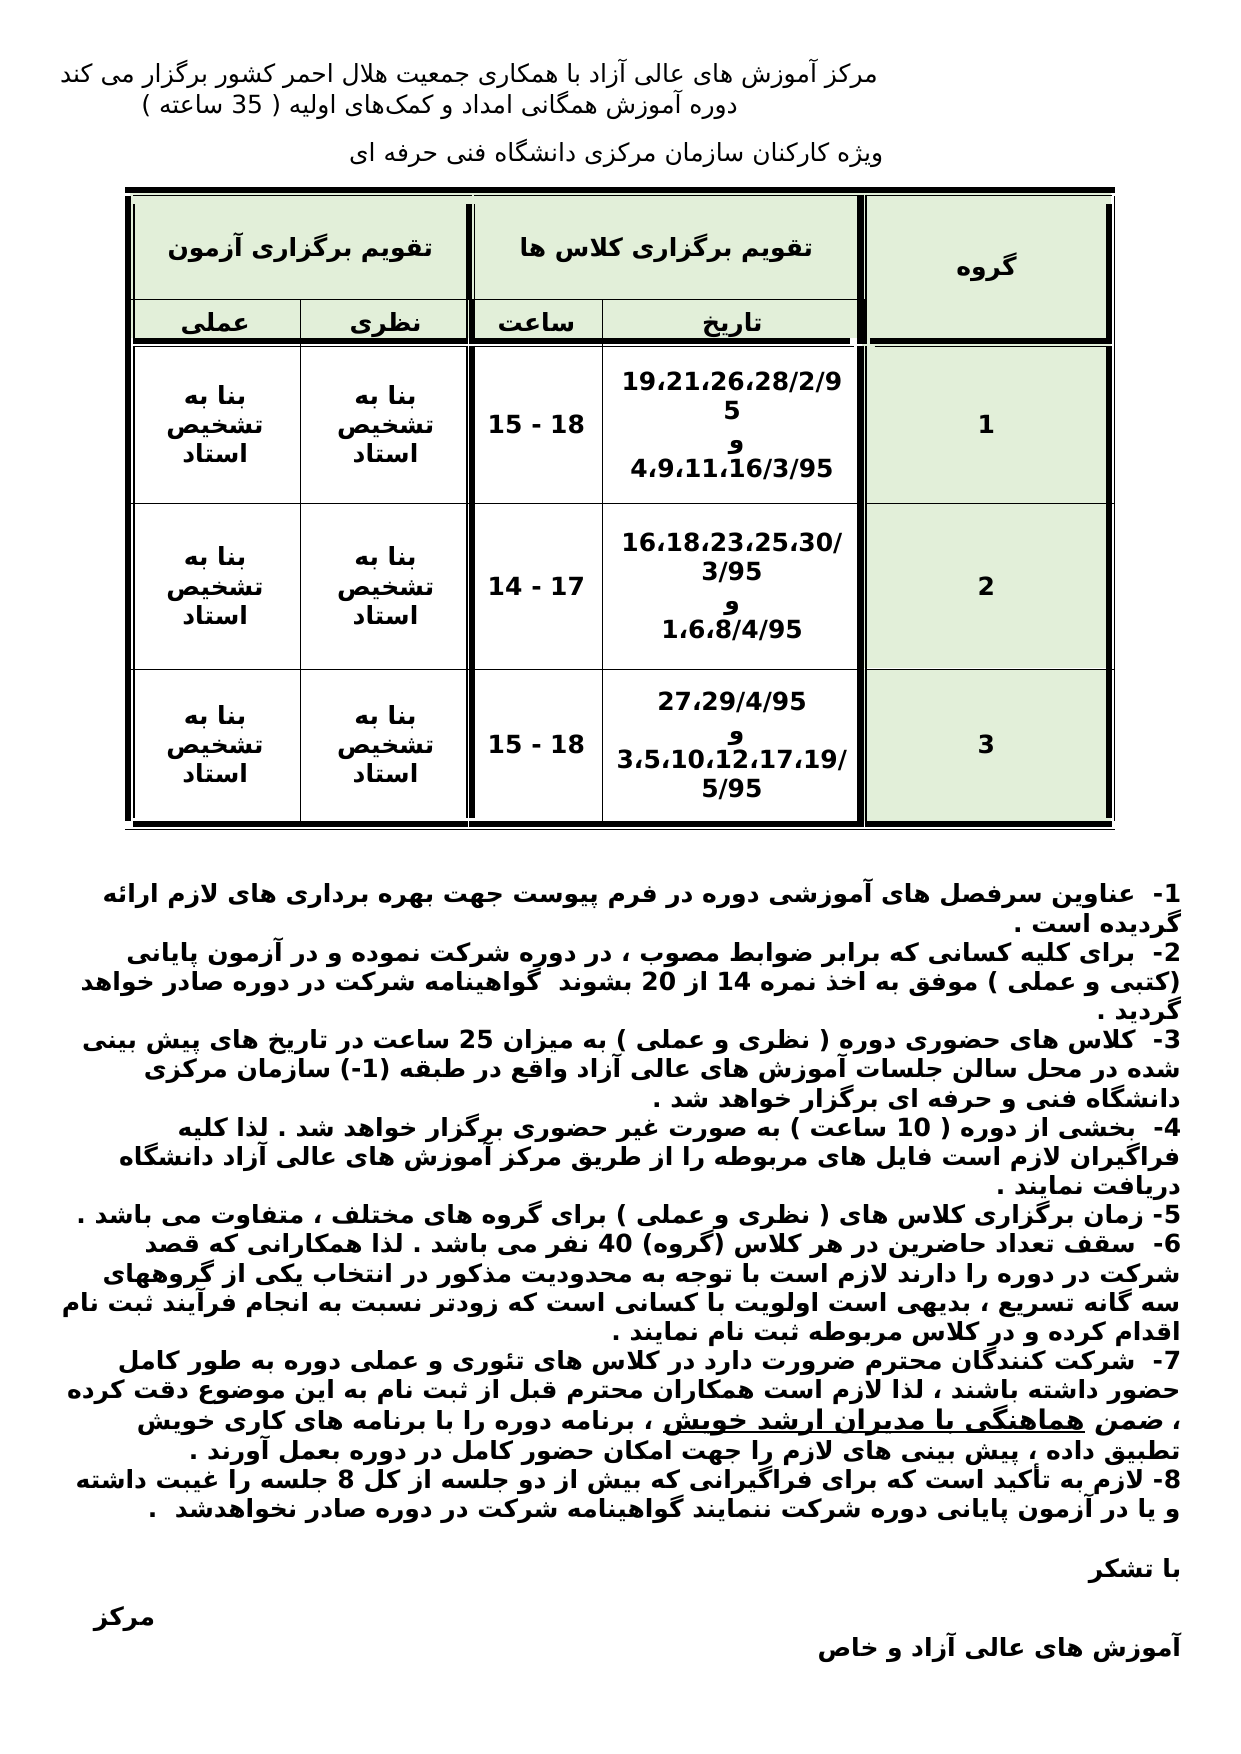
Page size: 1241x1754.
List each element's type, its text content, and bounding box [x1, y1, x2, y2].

text 3- کلاس های حضوری دوره ( نظری و عملی ) به میزان 25 ساعت در تاریخ های پیش بینی شده در محل سالن جلسات آموزش های عالی آزاد واقع در طبقه (1-) سازمان مرکزی دانشگاه فنی و حرفه ای برگزار خواهد شد . [59, 1026, 1181, 1113]
text 7- شرکت کنندگان محترم ضرورت دارد در کلاس های تئوری و عملی دوره به طور کامل حضور داشته باشند ، لذا لازم است همکاران محترم قبل از ثبت نام به این موضوع دقت کرده ، ضمن هماهنگی با مدیران ارشد خویش ، برنامه دوره را با برنامه های کاری خویش تطبیق داده ، پیش بینی های لازم را جهت امکان حضور کامل در دوره بعمل آورند . [59, 1346, 1181, 1465]
text مرکز آموزش های عالی آزاد و خاص [59, 1602, 1181, 1663]
table_cell بنا به تشخیص استاد [301, 347, 466, 503]
table_cell بنا به تشخیص استاد [131, 670, 300, 821]
text 8- لازم به تأکید است که برای فراگیرانی که بیش از دو جلسه از کل 8 جلسه را غیبت داشته و یا در آزمون پایانی دوره شرکت ننمایند گواهینامه شرکت در دوره صادر نخواهدشد . [59, 1465, 1181, 1524]
table_cell ساعت [475, 300, 602, 338]
text با تشکر [59, 1524, 1181, 1583]
table_cell 19،21،26،28/2/95 و 4،9،11،16/3/95 [603, 338, 862, 503]
table_cell نظری [301, 300, 466, 338]
table_header تقویم برگزاری آزمون [130, 193, 471, 299]
table_cell بنا به تشخیص استاد [135, 504, 300, 668]
table_cell بنا به تشخیص استاد [301, 504, 466, 668]
table_cell بنا به تشخیص استاد [301, 670, 471, 821]
table_cell عملی [135, 300, 300, 338]
table_cell بنا به تشخیص استاد [135, 347, 300, 503]
text 5- زمان برگزاری کلاس های ( نظری و عملی ) برای گروه های مختلف ، متفاوت می باشد . [59, 1201, 1181, 1230]
table_cell 1 [862, 338, 1111, 503]
table_cell 27،29/4/95 و 3،5،10،12،17،19/5/95 [603, 670, 857, 821]
table_header تقویم برگزاری کلاس ها [471, 193, 862, 299]
table_cell 18 - 15 [475, 347, 602, 503]
text 4- بخشی از دوره ( 10 ساعت ) به صورت غیر حضوری برگزار خواهد شد . لذا کلیه فراگیران لازم است فایل های مربوطه را از طریق مرکز آموزش های عالی آزاد دانشگاه دریافت نمایند . [59, 1113, 1181, 1201]
table_cell 17 - 14 [475, 504, 602, 668]
table_cell 18 - 15 [471, 670, 602, 821]
text 6- سقف تعداد حاضرین در هر کلاس (گروه) 40 نفر می باشد . لذا همکارانی که قصد شرکت در دوره را دارند لازم است با توجه به محدودیت مذکور در انتخاب یکی از گروههای سه گانه تسریع ، بدیهی است اولویت با کسانی است که زودتر نسبت به انجام فرآیند ثبت نام اقدام کرده و در کلاس مربوطه ثبت نام نمایند . [59, 1230, 1181, 1346]
text مرکز آموزش های عالی آزاد با همکاری جمعیت هلال احمر کشور برگزار می کند دوره آموزش همگانی امداد و کمک‌های اولیه ( 35 ساعته ) [59, 59, 1181, 120]
text 2- برای کلیه کسانی که برابر ضوابط مصوب ، در دوره شرکت نموده و در آزمون پایانی (کتبی و عملی ) موفق به اخذ نمره 14 از 20 بشوند گواهینامه شرکت در دوره صادر خواهد گردید . [59, 938, 1181, 1026]
table_cell 16،18،23،25،30/3/95 و 1،6،8/4/95 [603, 504, 857, 668]
text 1- عناوین سرفصل های آموزشی دوره در فرم پیوست جهت بهره برداری های لازم ارائه گردیده است . [59, 880, 1181, 938]
table_header گروه [867, 196, 1111, 338]
table_cell 3 [867, 670, 1111, 821]
text ویژه کارکنان سازمان مرکزی دانشگاه فنی حرفه ای [59, 139, 1181, 168]
table_cell تاریخ [603, 300, 857, 338]
table_cell 2 [867, 504, 1106, 668]
